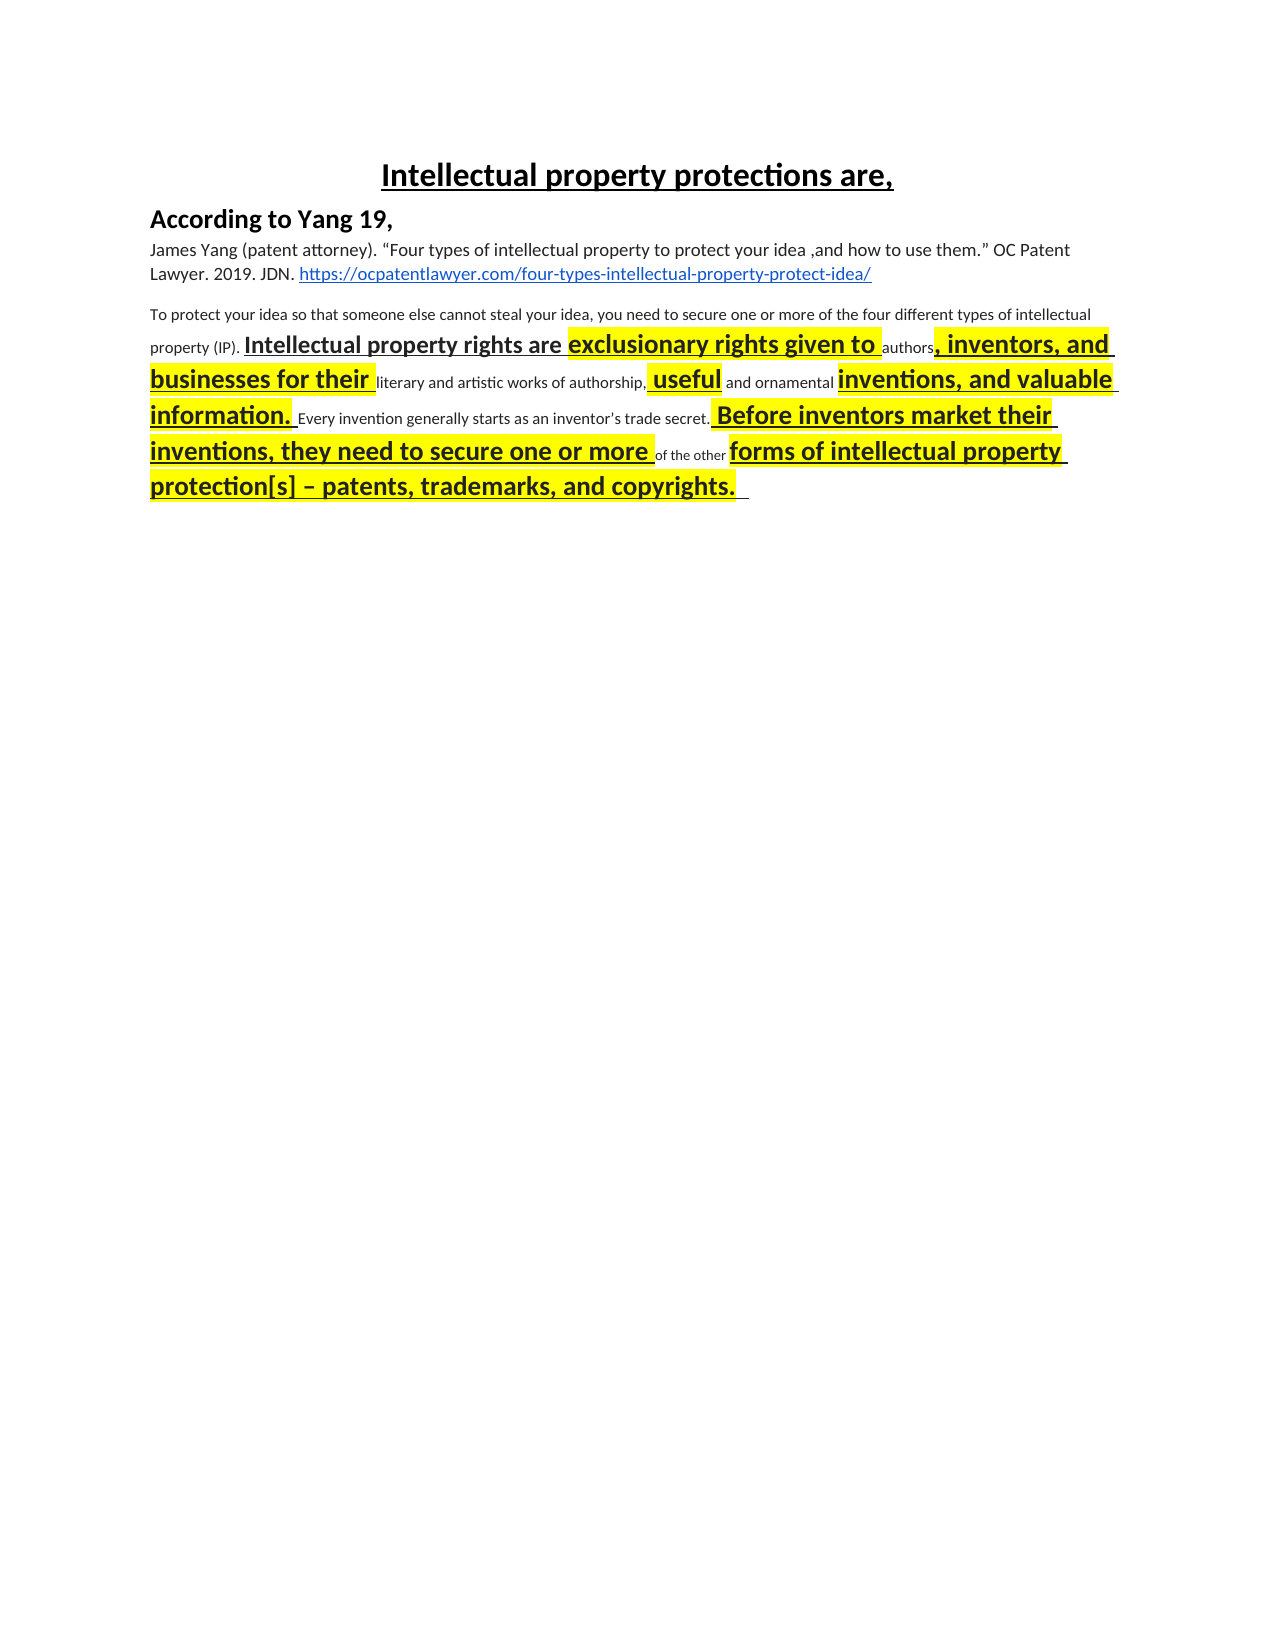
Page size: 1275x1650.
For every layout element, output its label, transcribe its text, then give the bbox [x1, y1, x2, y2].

subtitle Intellectual property protections are, [150, 154, 1125, 195]
text James Yang (patent attorney). “Four types of intellectual property to protect your idea ,and how to use them.” OC Patent Lawyer. 2019. JDN. https://ocpatentlawyer.com/four-types-intellectual-property-protect-idea/ [150, 238, 1125, 286]
subtitle According to Yang 19, [150, 202, 1125, 235]
text To protect your idea so that someone else cannot steal your idea, you need to secure one or more of the four different types of intellectual property (IP). Intellectual property rights are exclusionary rights given to authors, inventors, and businesses for their literary and artistic works of authorship, useful and ornamental inventions, and valuable information. Every invention generally starts as an inventor’s trade secret. Before inventors market their inventions, they need to secure one or more of the other forms of intellectual property protection[s] – patents, trademarks, and copyrights. [150, 304, 1125, 502]
